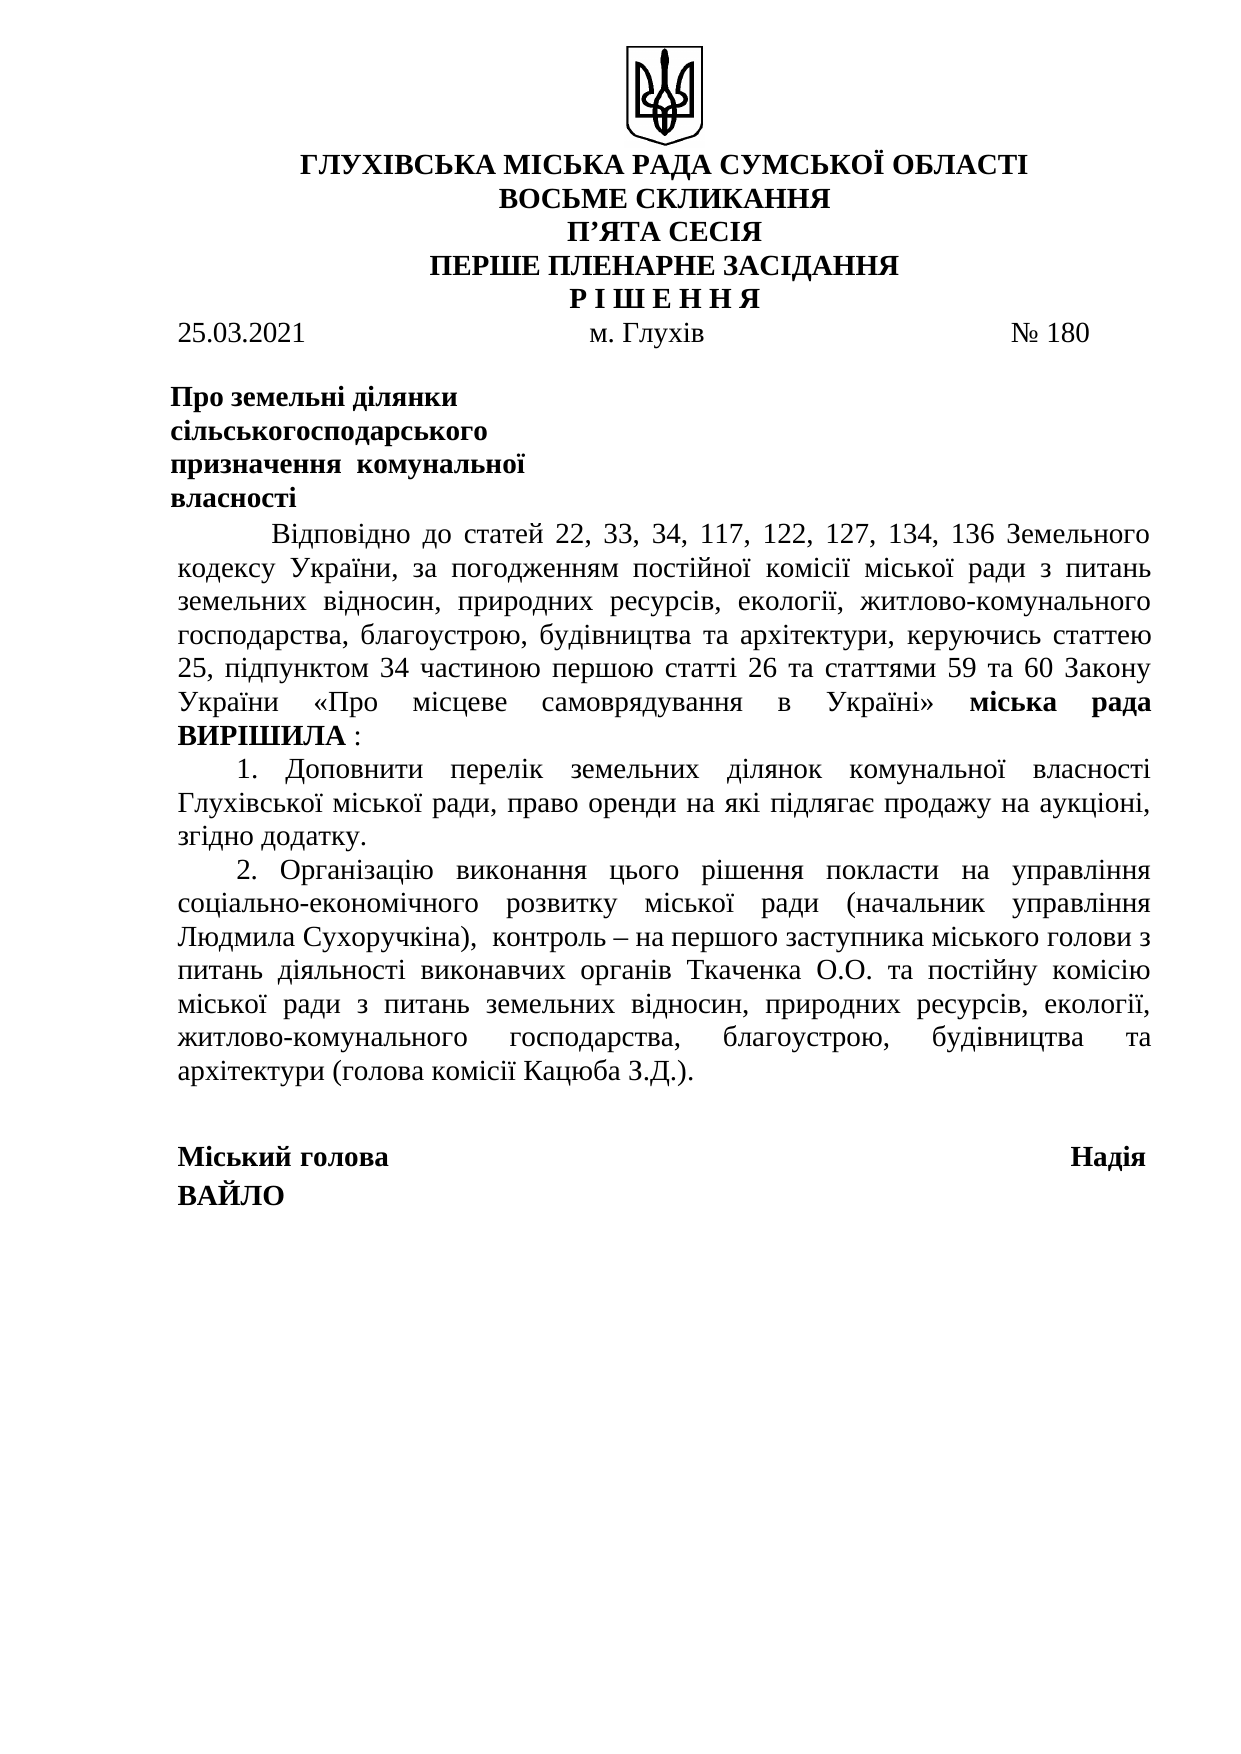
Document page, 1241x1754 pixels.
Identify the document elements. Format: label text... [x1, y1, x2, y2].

text Глухівська міська рада Сумської області [177, 44, 1152, 181]
text ВОСЬМЕ СКЛИКАННЯ [177, 181, 1152, 214]
text Р І Ш Е Н Н Я [177, 282, 1152, 315]
text 2. Організацію виконання цього рішення покласти на управління соціально-економічного розвитку міської ради (начальник управління Людмила Сухоручкіна), контроль – на першого заступника міського голови з питань діяльності виконавчих органів Ткаченка О.О. та постійну комісію міської ради з питань земельних відносин, природних ресурсів, екології, житлово-комунального господарства, благоустрою, будівництва та архітектури (голова комісії Кацюба З.Д.). [177, 852, 1152, 1087]
text Міський голова Надія ВАЙЛО [177, 1139, 1152, 1211]
text Відповідно до статей 22, 33, 34, 117, 122, 127, 134, 136 Земельного кодексу України, за погодженням постійної комісії міської ради з питань земельних відносин, природних ресурсів, екології, житлово-комунального господарства, благоустрою, будівництва та архітектури, керуючись статтею 25, підпунктом 34 частиною першою статті 26 та статтями 59 та 60 Закону України «Про місцеве самоврядування в Україні» міська рада ВИРІШИЛА : [177, 516, 1152, 751]
table_header Про земельні ділянки сільськогосподарського призначення комунальної власності [159, 380, 616, 514]
text ПЕРШЕ ПЛЕНАРНЕ ЗАСІДАННЯ [177, 248, 1152, 282]
text 1. Доповнити перелік земельних ділянок комунальної власності Глухівської міської ради, право оренди на які підлягає продажу на аукціоні, згідно додатку. [177, 751, 1152, 852]
picture [623, 44, 705, 148]
text 25.03.2021 м. Глухів № 180 [177, 315, 1152, 349]
text П’ЯТА СЕСІЯ [177, 214, 1152, 248]
